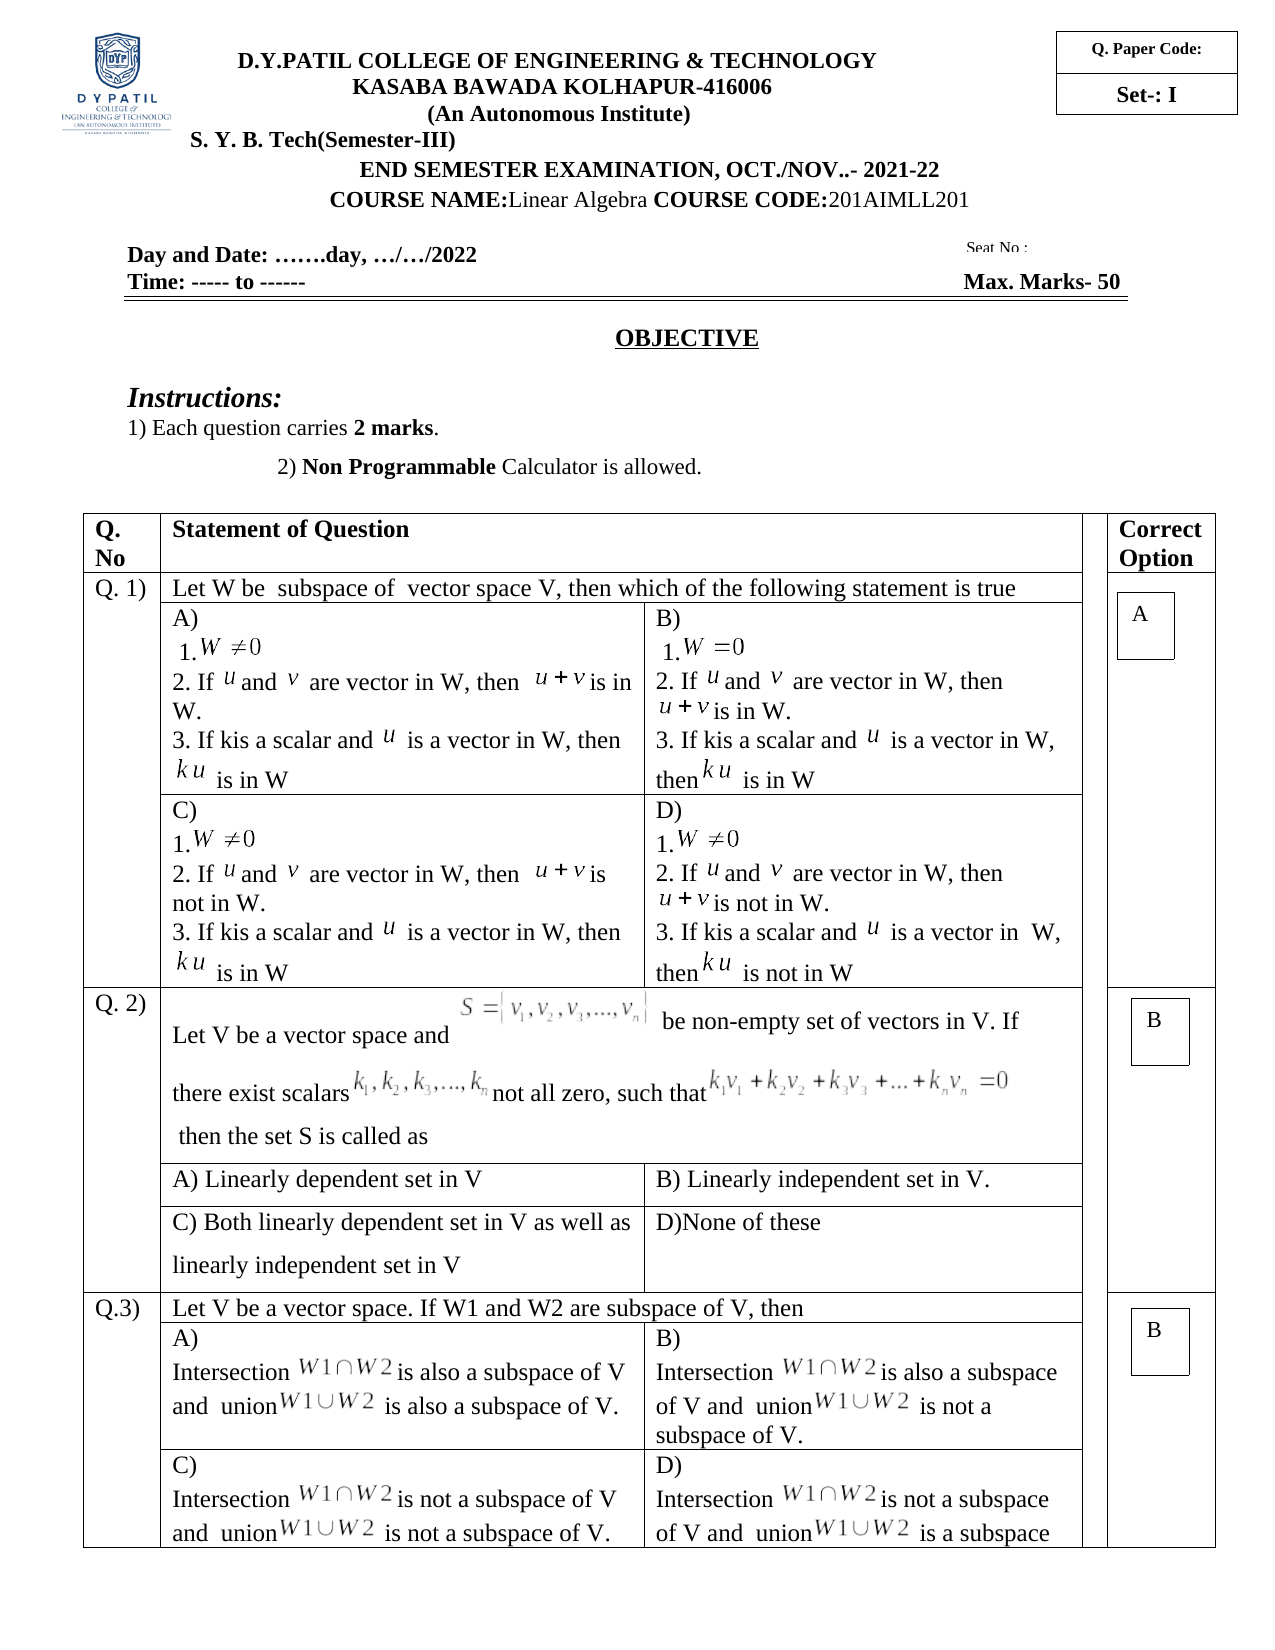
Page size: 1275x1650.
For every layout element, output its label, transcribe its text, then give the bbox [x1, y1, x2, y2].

list OBJECTIVE [202, 323, 1172, 352]
table_cell Let W be subspace of vector space V, then which of the following statement is true [161, 573, 1082, 602]
table_cell B) Linearly independent set in V. [645, 1164, 1082, 1206]
text 1) Each question carries 2 marks. [127, 414, 1172, 440]
table_cell Q. 1) [84, 573, 160, 987]
table_cell D) 1. 2. If and are vector in W, then is not in W. 3. If kis a scalar and is a vector in W, then is not in W [645, 795, 1082, 987]
picture [61, 32, 171, 133]
text Time: ----- to ------ Max. Marks- 50 [127, 268, 1172, 294]
text S. Y. B. Tech(Semester-III) [127, 126, 1172, 152]
table_cell B) 1. 2. If and are vector in W, then is in W. 3. If kis a scalar and is a vector in W, then is in W [645, 603, 1082, 794]
table_cell Let V be a vector space and be non-empty set of vectors in V. If there exist scalarsnot all zero, such that then the set S is called as [161, 988, 1082, 1163]
table_cell Q.3) [84, 1293, 160, 1547]
table_cell A) Linearly dependent set in V [161, 1164, 644, 1206]
table_cell C) Both linearly dependent set in V as well as linearly independent set in V [161, 1207, 644, 1292]
table_header [1083, 514, 1107, 1547]
table_cell Q. 2) [84, 988, 160, 1292]
table_header Statement of Question [161, 514, 1082, 572]
table_cell C) 1. 2. If and are vector in W, then is not in W. 3. If kis a scalar and is a vector in W, then is in W [161, 795, 644, 987]
table_cell D)None of these [645, 1207, 1082, 1292]
table_header Correct Option [1108, 514, 1215, 572]
text COURSE NAME:Linear Algebra COURSE CODE:201AIMLL201 [127, 186, 1172, 213]
table_cell [1108, 988, 1215, 1292]
text Day and Date: …….day, …/…/2022 [127, 241, 1172, 268]
text D.Y.PATIL COLLEGE OF ENGINEERING & TECHNOLOGY [142, 47, 1172, 73]
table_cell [645, 1450, 1082, 1547]
table_cell [1108, 1293, 1215, 1547]
table_cell A) 1. 2. If and are vector in W, then is in W. 3. If kis a scalar and is a vector in W, then is in W [161, 603, 644, 794]
text (An Autonomous Institute) [171, 99, 1172, 126]
text KASABA BAWADA KOLHAPUR-416006 [137, 73, 1172, 99]
table_header Q. No [84, 514, 160, 572]
table_cell Let V be a vector space. If W1 and W2 are subspace of V, then [161, 1293, 1082, 1322]
table_cell B) Intersection is also a subspace of V and union is not a subspace of V. [645, 1323, 1082, 1449]
text 2) Non Programmable Calculator is allowed. [202, 453, 1172, 480]
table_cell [161, 1450, 644, 1547]
text Instructions: [127, 380, 1172, 414]
text END SEMESTER EXAMINATION, OCT./NOV..- 2021-22 [127, 156, 1172, 182]
table_cell A) Intersection is also a subspace of V and union is also a subspace of V. [161, 1323, 644, 1449]
table_cell [1108, 573, 1215, 987]
